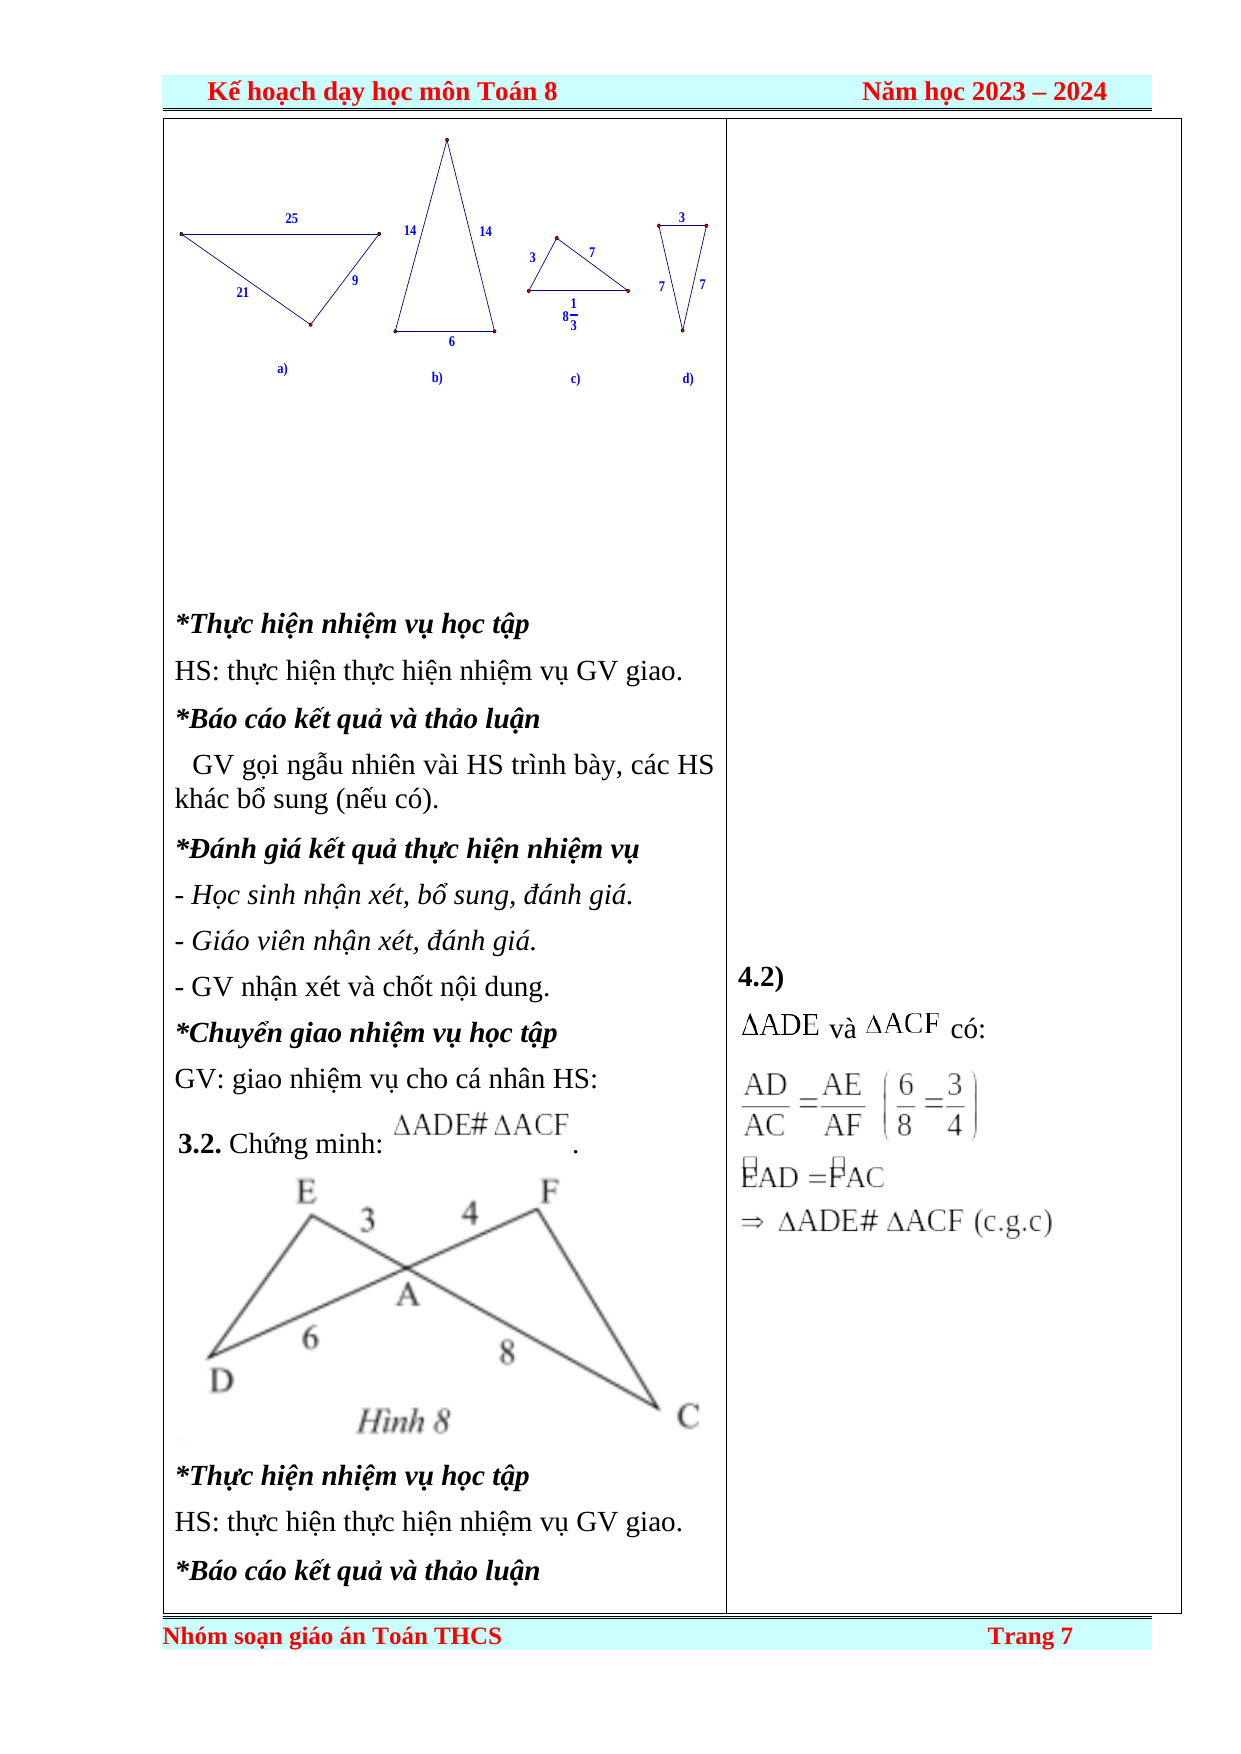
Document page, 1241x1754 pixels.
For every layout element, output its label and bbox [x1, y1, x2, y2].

table_cell [164, 119, 726, 1612]
table_cell [727, 119, 1181, 1612]
picture [174, 1172, 702, 1446]
